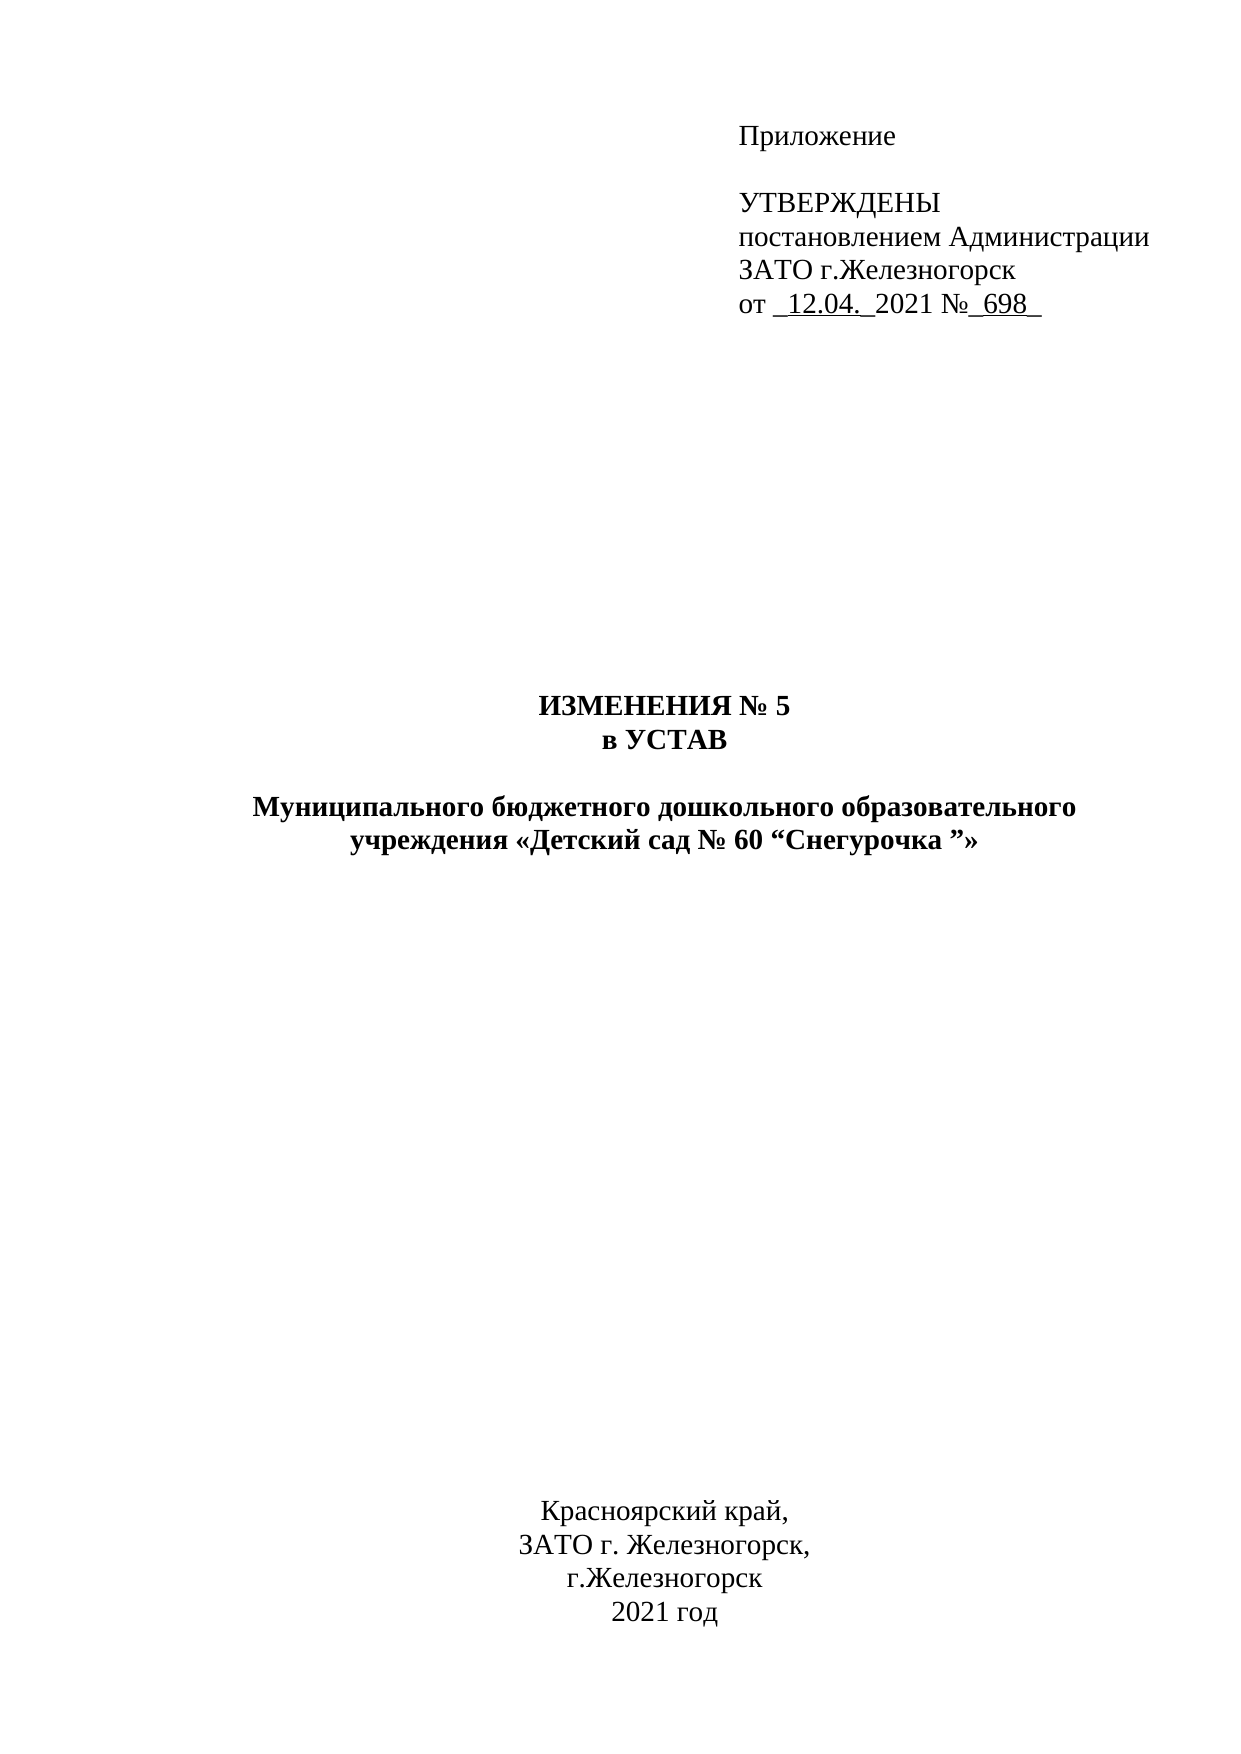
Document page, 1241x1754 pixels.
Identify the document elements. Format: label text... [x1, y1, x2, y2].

text УТВЕРЖДЕНЫ [738, 185, 1152, 219]
text Приложение [738, 118, 1152, 152]
text от _12.04._2021 №_698_ [738, 286, 1152, 319]
text в УСТАВ [177, 722, 1152, 755]
text г.Железногорск [177, 1560, 1152, 1594]
text ЗАТО г. Железногорск, [177, 1527, 1152, 1560]
text ИЗМЕНЕНИЯ № 5 [177, 688, 1152, 722]
text Муниципального бюджетного дошкольного образовательного учреждения «Детский сад № 60 “Снегурочка ”» [177, 789, 1152, 856]
text Красноярский край, [177, 1493, 1152, 1527]
text постановлением Администрации [738, 219, 1152, 252]
text 2021 год [177, 1594, 1152, 1627]
text ЗАТО г.Железногорск [738, 252, 1152, 286]
